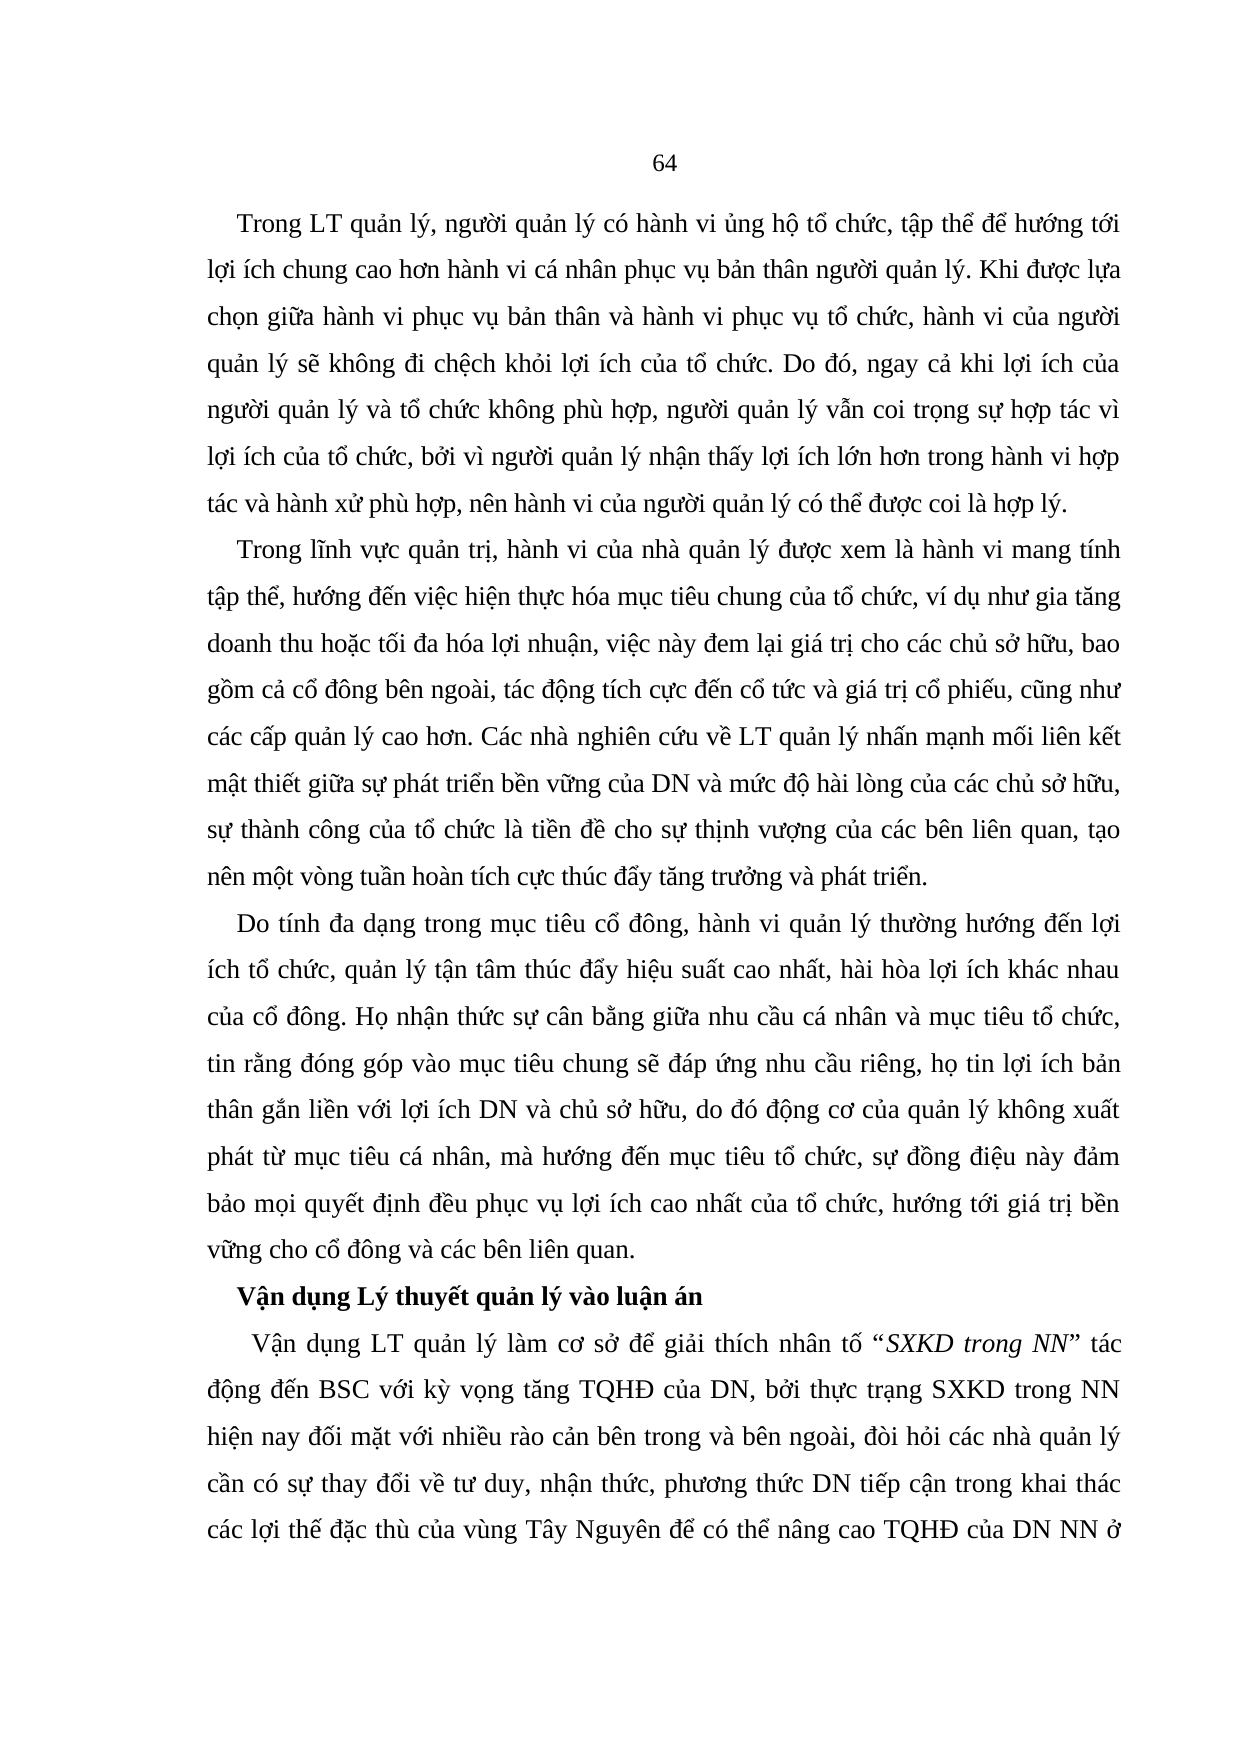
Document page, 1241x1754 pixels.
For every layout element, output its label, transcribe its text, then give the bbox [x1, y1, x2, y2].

text Vận dụng Lý thuyết quản lý vào luận án [207, 1280, 1122, 1311]
text Trong LT quản lý, người quản lý có hành vi ủng hộ tổ chức, tập thể để hướng tới lợi ích chung cao hơn hành vi cá nhân phục vụ bản thân người quản lý. Khi được lựa chọn giữa hành vi phục vụ bản thân và hành vi phục vụ tổ chức, hành vi của người quản lý sẽ không đi chệch khỏi lợi ích của tổ chức. Do đó, ngay cả khi lợi ích của người quản lý và tổ chức không phù hợp, người quản lý vẫn coi trọng sự hợp tác vì lợi ích của tổ chức, bởi vì người quản lý nhận thấy lợi ích lớn hơn trong hành vi hợp tác và hành xử phù hợp, nên hành vi của người quản lý có thể được coi là hợp lý. [207, 207, 1122, 518]
text Do tính đa dạng trong mục tiêu cổ đông, hành vi quản lý thường hướng đến lợi ích tổ chức, quản lý tận tâm thúc đẩy hiệu suất cao nhất, hài hòa lợi ích khác nhau của cổ đông. Họ nhận thức sự cân bằng giữa nhu cầu cá nhân và mục tiêu tổ chức, tin rằng đóng góp vào mục tiêu chung sẽ đáp ứng nhu cầu riêng, họ tin lợi ích bản thân gắn liền với lợi ích DN và chủ sở hữu, do đó động cơ của quản lý không xuất phát từ mục tiêu cá nhân, mà hướng đến mục tiêu tổ chức, sự đồng điệu này đảm bảo mọi quyết định đều phục vụ lợi ích cao nhất của tổ chức, hướng tới giá trị bền vững cho cổ đông và các bên liên quan. [207, 907, 1122, 1264]
text Trong lĩnh vực quản trị, hành vi của nhà quản lý được xem là hành vi mang tính tập thể, hướng đến việc hiện thực hóa mục tiêu chung của tổ chức, ví dụ như gia tăng doanh thu hoặc tối đa hóa lợi nhuận, việc này đem lại giá trị cho các chủ sở hữu, bao gồm cả cổ đông bên ngoài, tác động tích cực đến cổ tức và giá trị cổ phiếu, cũng như các cấp quản lý cao hơn. Các nhà nghiên cứu về LT quản lý nhấn mạnh mối liên kết mật thiết giữa sự phát triển bền vững của DN và mức độ hài lòng của các chủ sở hữu, sự thành công của tổ chức là tiền đề cho sự thịnh vượng của các bên liên quan, tạo nên một vòng tuần hoàn tích cực thúc đẩy tăng trưởng và phát triển. [207, 533, 1122, 891]
